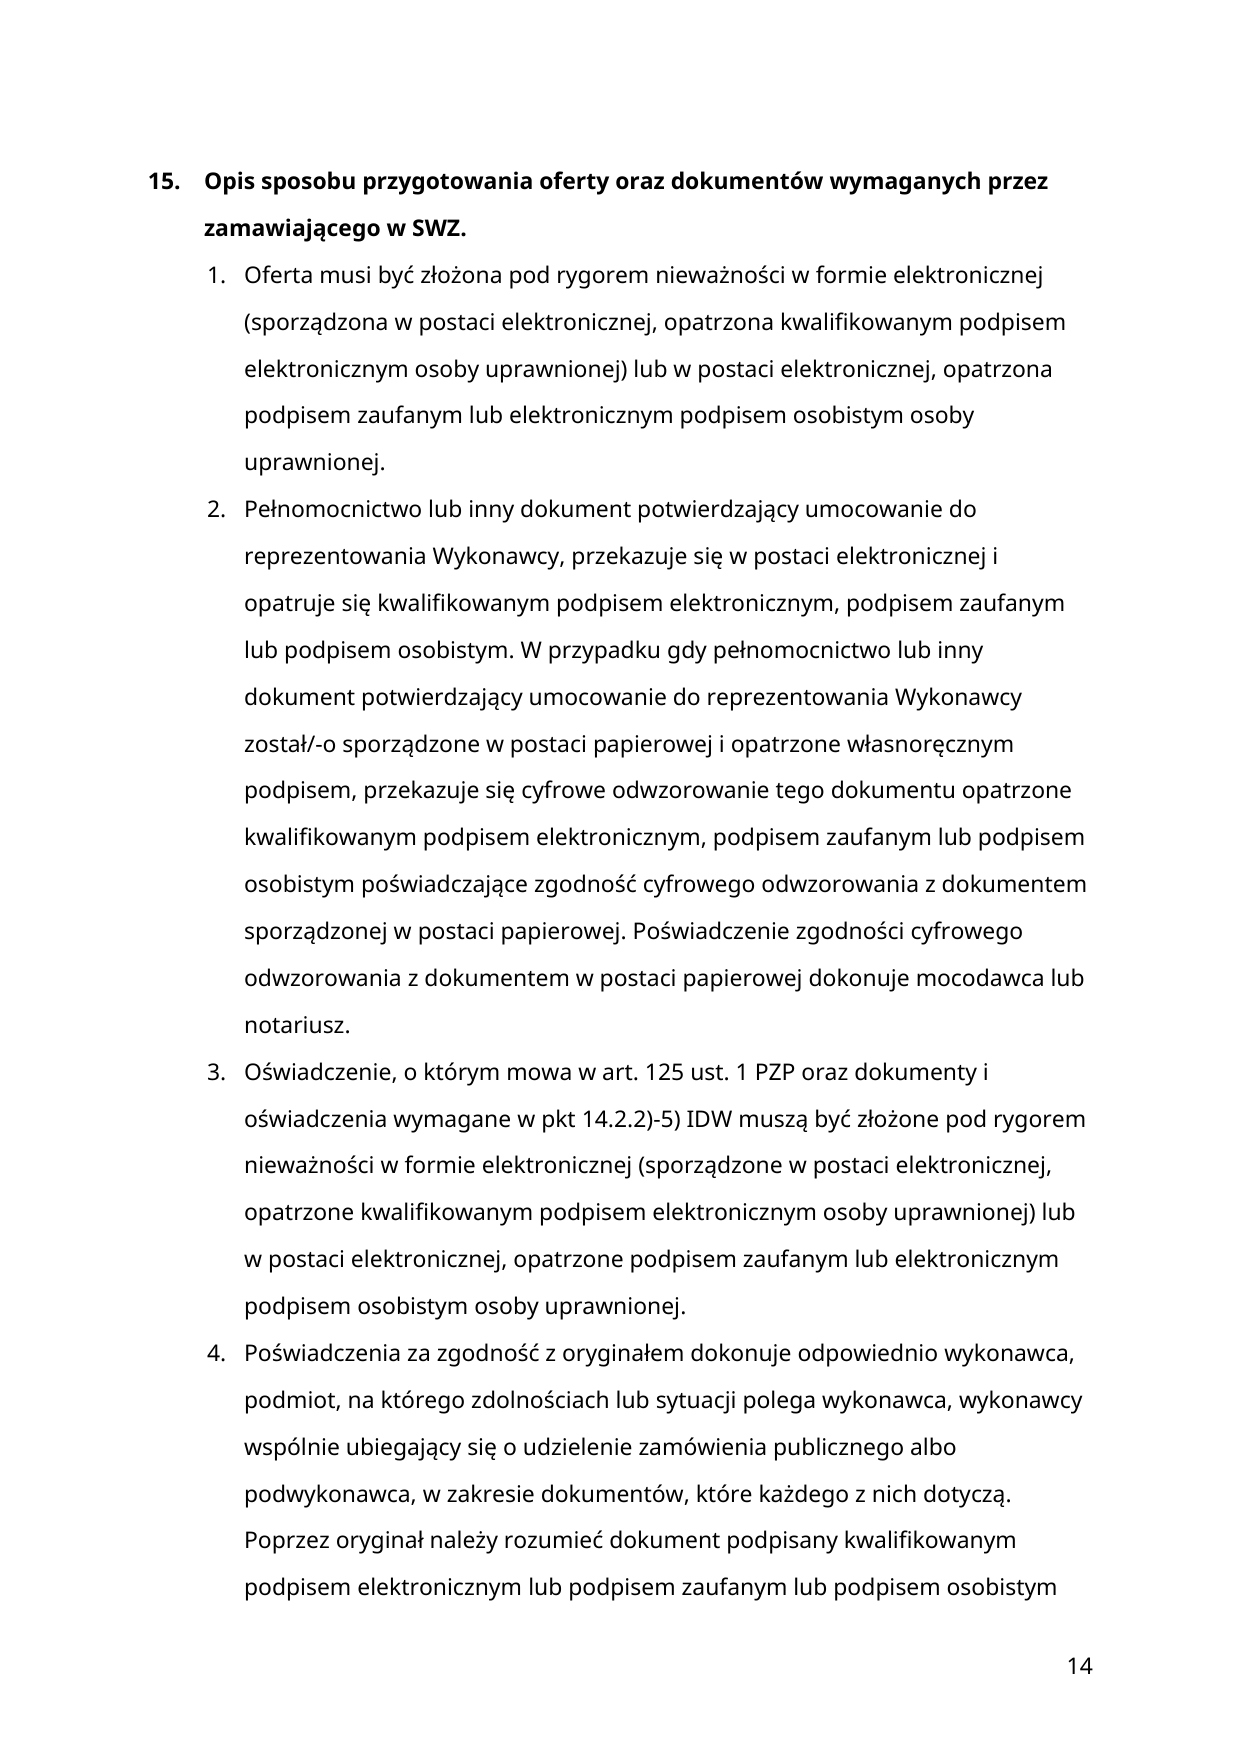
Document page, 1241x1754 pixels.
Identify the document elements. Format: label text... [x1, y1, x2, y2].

list Pełnomocnictwo lub inny dokument potwierdzający umocowanie do reprezentowania Wykonawcy, przekazuje się w postaci elektronicznej i opatruje się kwalifikowanym podpisem elektronicznym, podpisem zaufanym lub podpisem osobistym. W przypadku gdy pełnomocnictwo lub inny dokument potwierdzający umocowanie do reprezentowania Wykonawcy został/-o sporządzone w postaci papierowej i opatrzone własnoręcznym podpisem, przekazuje się cyfrowe odwzorowanie tego dokumentu opatrzone kwalifikowanym podpisem elektronicznym, podpisem zaufanym lub podpisem osobistym poświadczające zgodność cyfrowego odwzorowania z dokumentem sporządzonej w postaci papierowej. Poświadczenie zgodności cyfrowego odwzorowania z dokumentem w postaci papierowej dokonuje mocodawca lub notariusz. [207, 493, 1092, 1040]
list Oświadczenie, o którym mowa w art. 125 ust. 1 PZP oraz dokumenty i oświadczenia wymagane w pkt 14.2.2)-5) IDW muszą być złożone pod rygorem nieważności w formie elektronicznej (sporządzone w postaci elektronicznej, opatrzone kwalifikowanym podpisem elektronicznym osoby uprawnionej) lub w postaci elektronicznej, opatrzone podpisem zaufanym lub elektronicznym podpisem osobistym osoby uprawnionej. [207, 1056, 1092, 1321]
list Oferta musi być złożona pod rygorem nieważności w formie elektronicznej (sporządzona w postaci elektronicznej, opatrzona kwalifikowanym podpisem elektronicznym osoby uprawnionej) lub w postaci elektronicznej, opatrzona podpisem zaufanym lub elektronicznym podpisem osobistym osoby uprawnionej. [207, 259, 1092, 477]
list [207, 1337, 1092, 1602]
subtitle Opis sposobu przygotowania oferty oraz dokumentów wymaganych przez zamawiającego w SWZ. [148, 165, 1092, 243]
